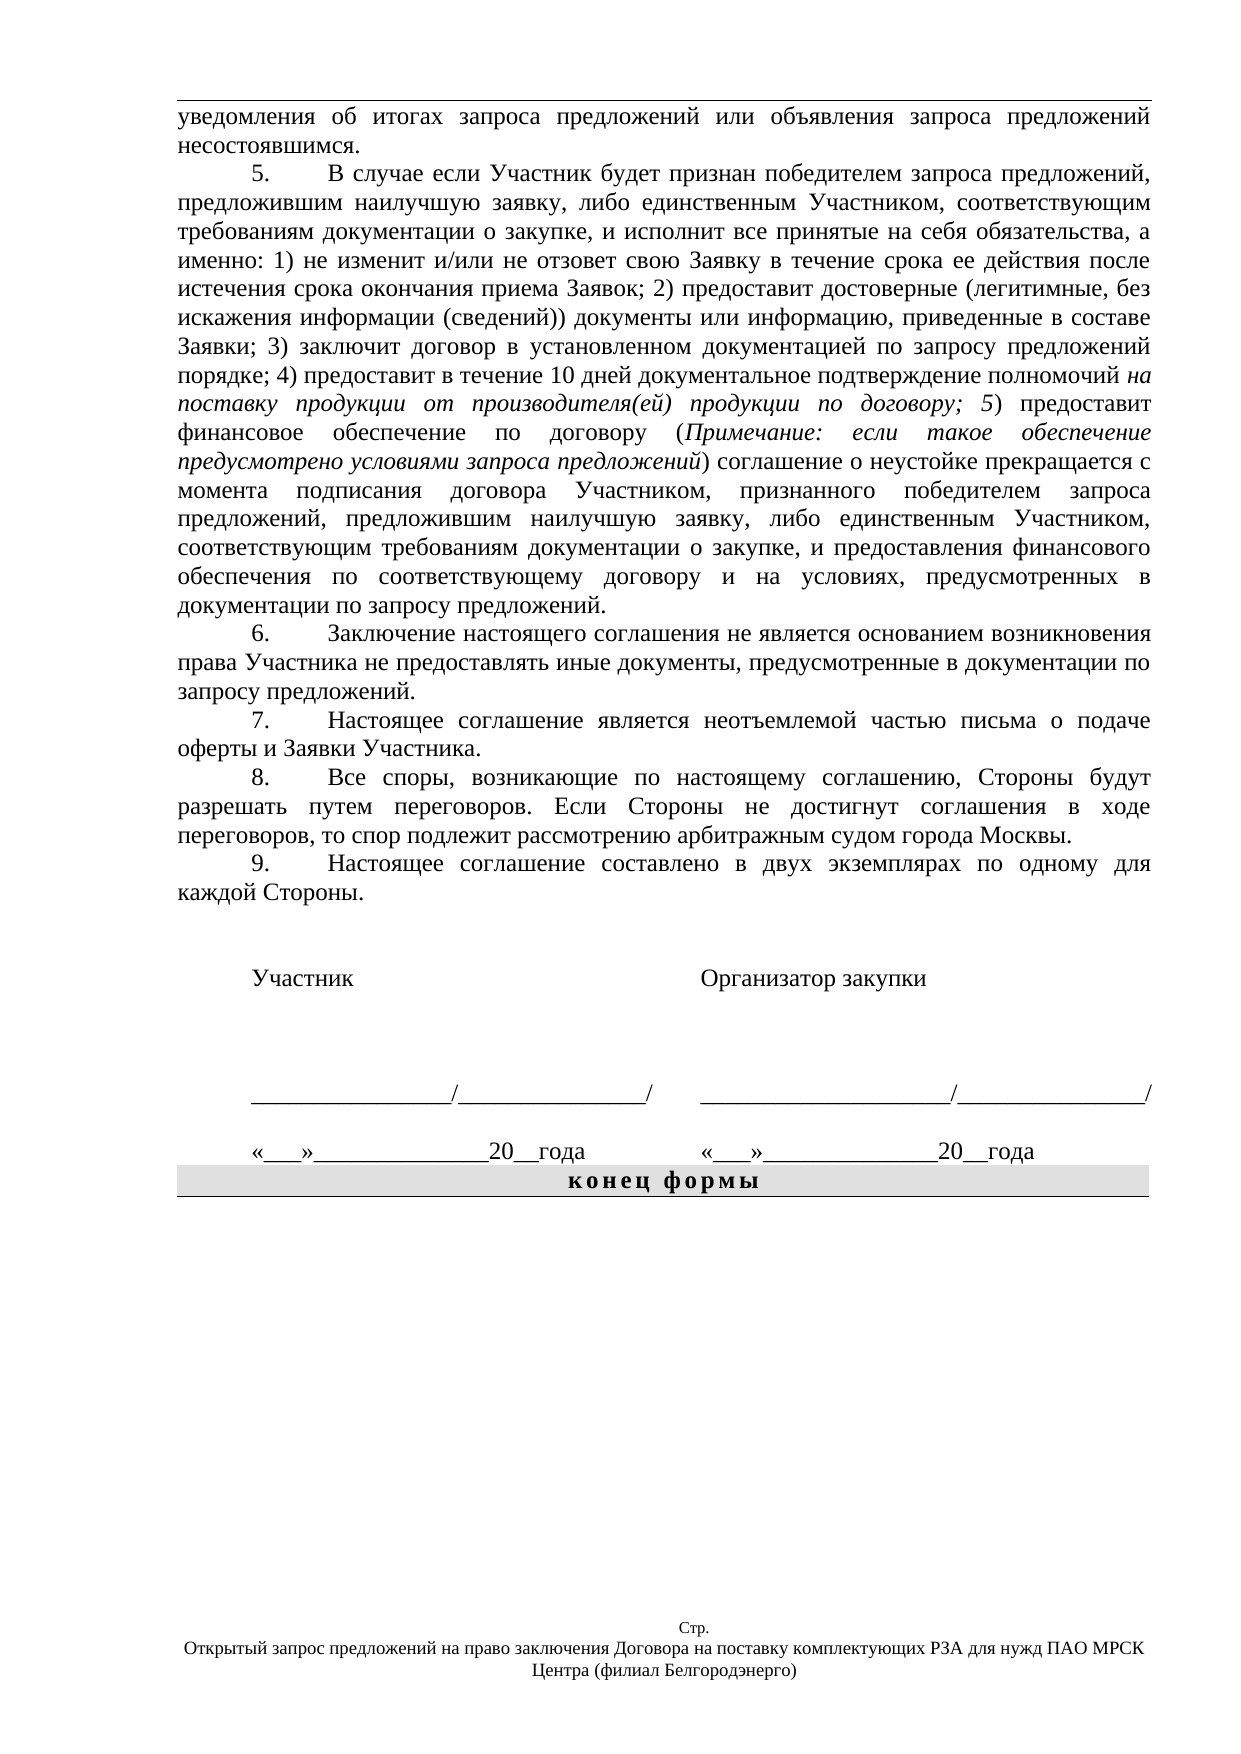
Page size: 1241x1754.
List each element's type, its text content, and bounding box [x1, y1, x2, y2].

list Все споры, возникающие по настоящему соглашению, Стороны будут разрешать путем переговоров. Если Стороны не достигнут соглашения в ходе переговоров, то спор подлежит рассмотрению арбитражным судом города Москвы. [177, 762, 1152, 848]
list Настоящее соглашение является неотъемлемой частью письма о подаче оферты и Заявки Участника. [177, 705, 1152, 762]
list Заключение настоящего соглашения не является основанием возникновения права Участника не предоставлять иные документы, предусмотренные в документации по запросу предложений. [177, 618, 1152, 705]
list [177, 101, 1152, 158]
table_header Организатор закупки [689, 964, 1163, 992]
table_cell ________________/_______________/ «___»______________20__года [240, 992, 689, 1165]
table_header Участник [240, 964, 689, 992]
table_cell ____________________/_______________/ «___»______________20__года [689, 992, 1163, 1165]
list Настоящее соглашение составлено в двух экземплярах по одному для каждой Стороны. [177, 848, 1152, 906]
list В случае если Участник будет признан победителем запроса предложений, предложившим наилучшую заявку, либо единственным Участником, соответствующим требованиям документации о закупке, и исполнит все принятые на себя обязательства, а именно: 1) не изменит и/или не отзовет свою Заявку в течение срока ее действия после истечения срока окончания приема Заявок; 2) предоставит достоверные (легитимные, без искажения информации (сведений)) документы или информацию, приведенные в составе Заявки; 3) заключит договор в установленном документацией по запросу предложений порядке; 4) предоставит в течение 10 дней документальное подтверждение полномочий на поставку продукции от производителя(ей) продукции по договору; 5) предоставит финансовое обеспечение по договору (Примечание: если такое обеспечение предусмотрено условиями запроса предложений) соглашение о неустойке прекращается с момента подписания договора Участником, признанного победителем запроса предложений, предложившим наилучшую заявку, либо единственным Участником, соответствующим требованиям документации о закупке, и предоставления финансового обеспечения по соответствующему договору и на условиях, предусмотренных в документации по запросу предложений. [177, 158, 1152, 618]
text конец формы [177, 1165, 1149, 1196]
